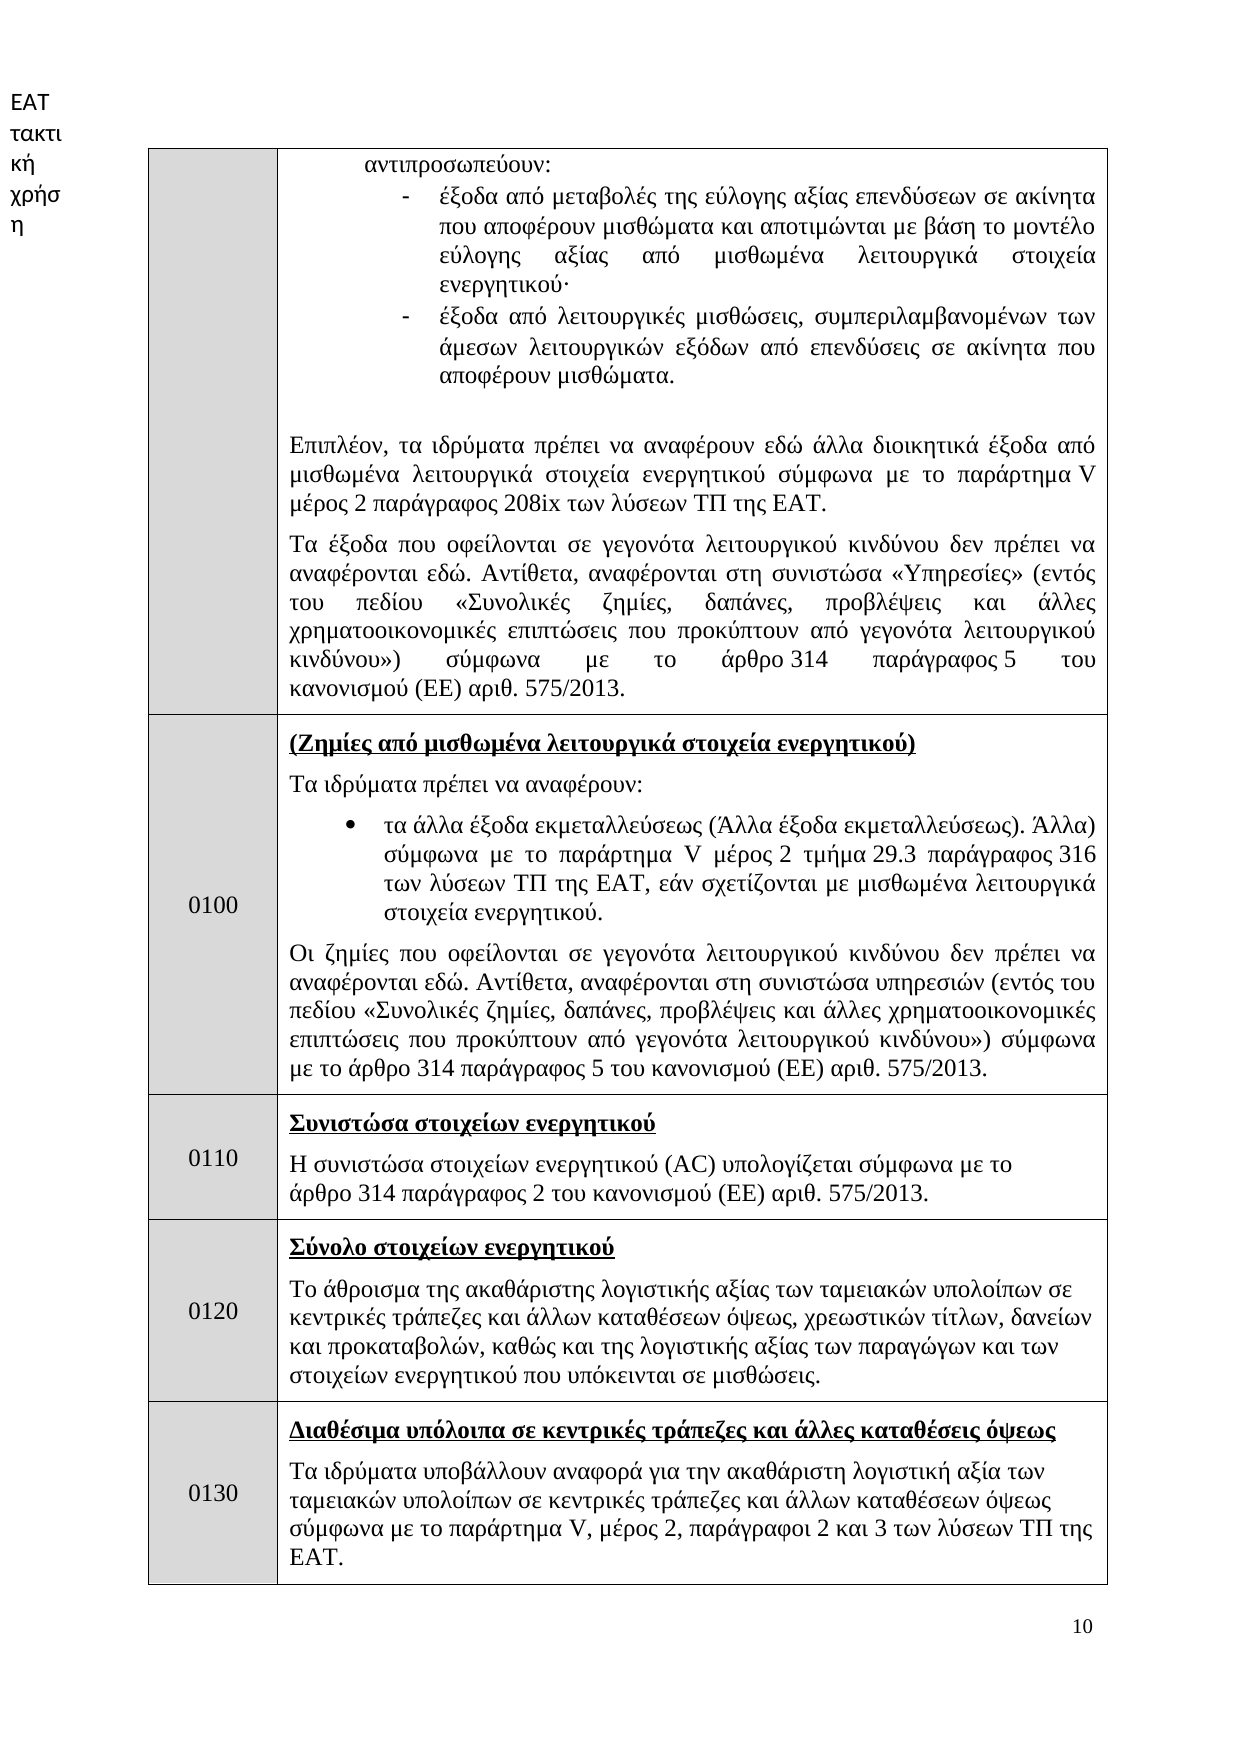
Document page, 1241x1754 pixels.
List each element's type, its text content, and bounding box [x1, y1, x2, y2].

table_cell 0120 [149, 1220, 277, 1401]
table_cell 0130 [149, 1402, 277, 1583]
table_cell (Ζημίες από μισθωμένα λειτουργικά στοιχεία ενεργητικού) Τα ιδρύματα πρέπει να αναφέρουν: τα άλλα έξοδα εκμεταλλεύσεως (Άλλα έξοδα εκμεταλλεύσεως). Άλλα) σύμφωνα με το παράρτημα V μέρος 2 τμήμα 29.3 παράγραφος 316 των λύσεων ΤΠ της ΕΑΤ, εάν σχετίζονται με μισθωμένα λειτουργικά στοιχεία ενεργητικού. Οι ζημίες που οφείλονται σε γεγονότα λειτουργικού κινδύνου δεν πρέπει να αναφέρονται εδώ. Αντίθετα, αναφέρονται στη συνιστώσα υπηρεσιών (εντός του πεδίου «Συνολικές ζημίες, δαπάνες, προβλέψεις και άλλες χρηματοοικονομικές επιπτώσεις που προκύπτουν από γεγονότα λειτουργικού κινδύνου») σύμφωνα με το άρθρο 314 παράγραφος 5 του κανονισμού (ΕΕ) αριθ. 575/2013. [278, 715, 1107, 1094]
table_cell Συνιστώσα στοιχείων ενεργητικού Η συνιστώσα στοιχείων ενεργητικού (AC) υπολογίζεται σύμφωνα με το άρθρο 314 παράγραφος 2 του κανονισμού (ΕΕ) αριθ. 575/2013. [278, 1095, 1107, 1219]
table_cell Διαθέσιμα υπόλοιπα σε κεντρικές τράπεζες και άλλες καταθέσεις όψεως Τα ιδρύματα υποβάλλουν αναφορά για την ακαθάριστη λογιστική αξία των ταμειακών υπολοίπων σε κεντρικές τράπεζες και άλλων καταθέσεων όψεως σύμφωνα με το παράρτημα V, μέρος 2, παράγραφοι 2 και 3 των λύσεων ΤΠ της ΕΑΤ. [278, 1402, 1107, 1583]
table_cell 0110 [149, 1095, 277, 1219]
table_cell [278, 149, 1107, 714]
table_cell 0090 [149, 149, 277, 714]
table_cell 0100 [149, 715, 277, 1094]
table_cell Σύνολο στοιχείων ενεργητικού Το άθροισμα της ακαθάριστης λογιστικής αξίας των ταμειακών υπολοίπων σε κεντρικές τράπεζες και άλλων καταθέσεων όψεως, χρεωστικών τίτλων, δανείων και προκαταβολών, καθώς και της λογιστικής αξίας των παραγώγων και των στοιχείων ενεργητικού που υπόκεινται σε μισθώσεις. [278, 1220, 1107, 1401]
